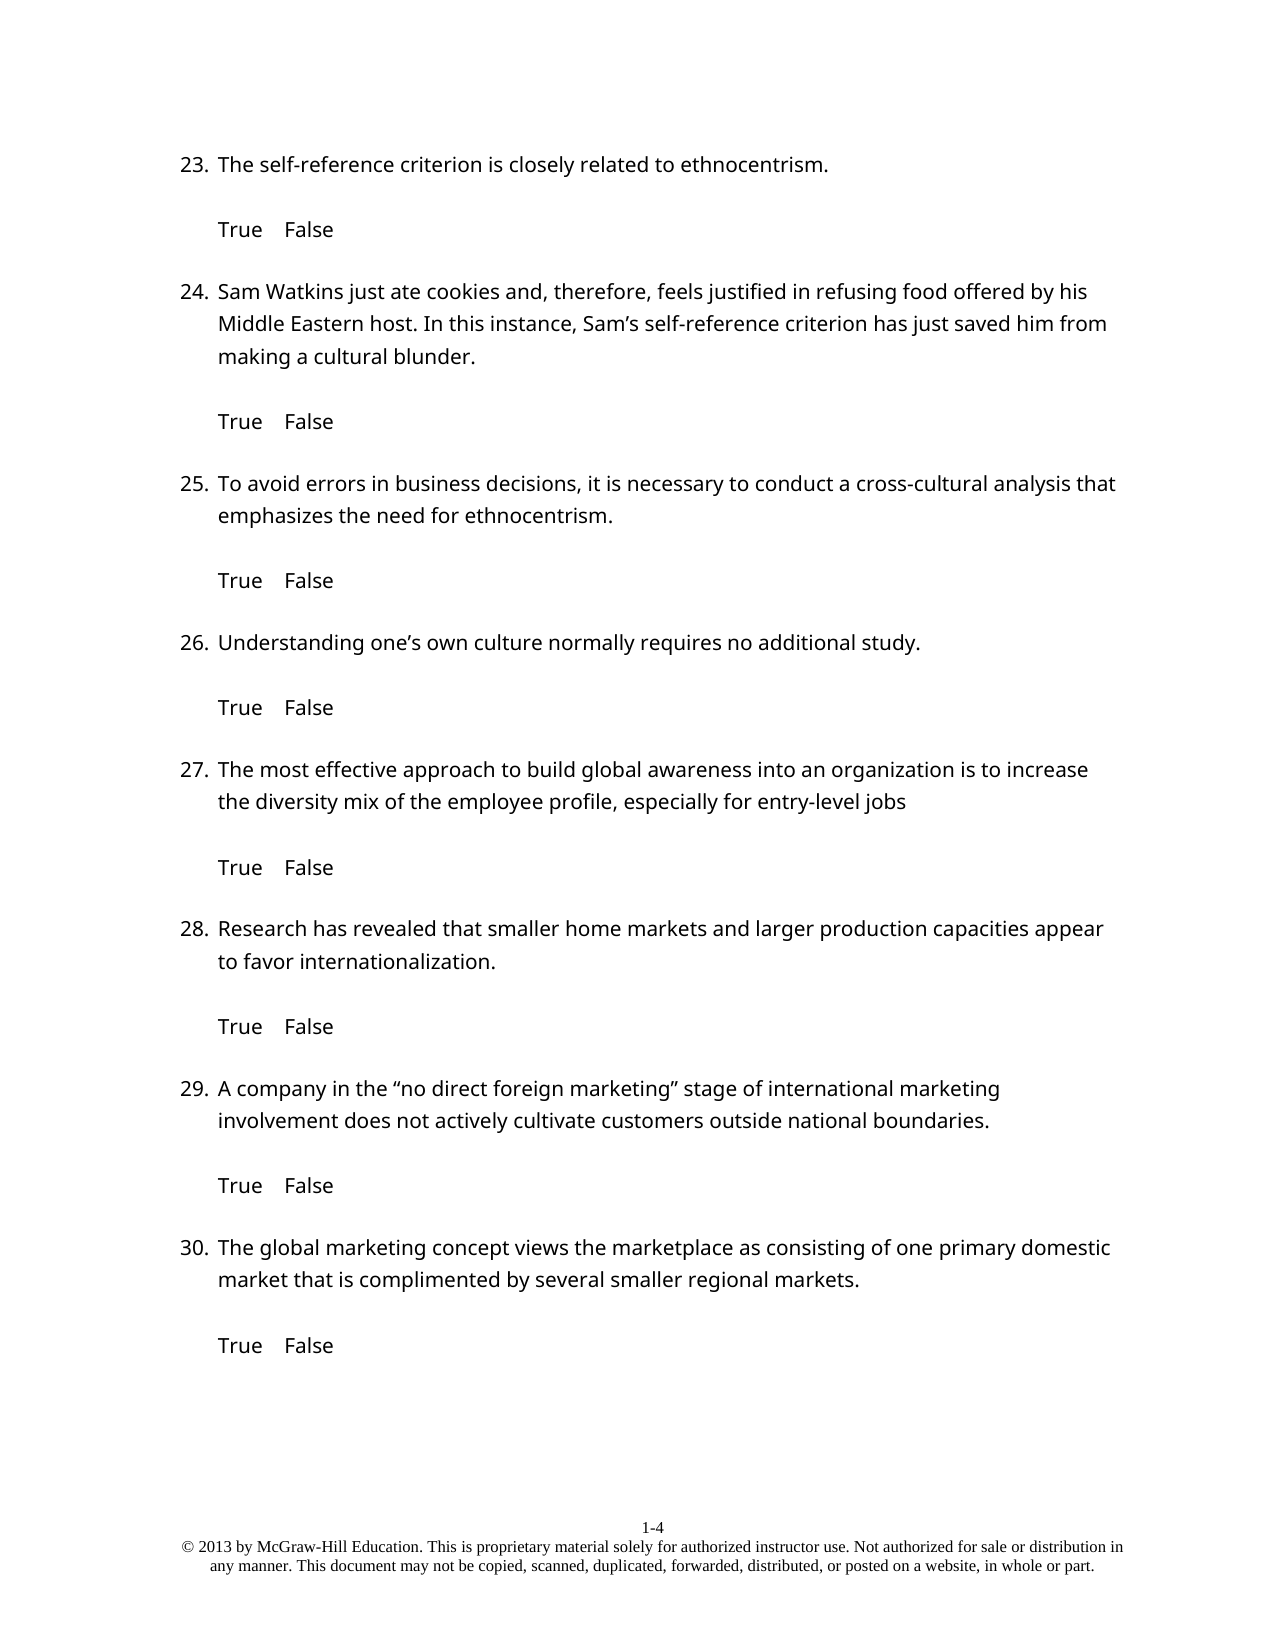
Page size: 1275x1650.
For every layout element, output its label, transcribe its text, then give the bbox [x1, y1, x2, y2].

table_header 23. [180, 150, 218, 247]
table_header 30. [180, 1233, 218, 1363]
table_header Understanding one’s own culture normally requires no additional study. True False [218, 628, 1125, 726]
table_header The self-reference criterion is closely related to ethnocentrism. True False [218, 150, 1125, 247]
table_header 26. [180, 628, 218, 726]
table_header A company in the “no direct foreign marketing” stage of international marketing involvement does not actively cultivate customers outside national boundaries. True False [218, 1074, 1125, 1204]
table_header 29. [180, 1074, 218, 1204]
table_header Sam Watkins just ate cookies and, therefore, feels justified in refusing food offered by his Middle Eastern host. In this instance, Sam’s self-reference criterion has just saved him from making a cultural blunder. True False [218, 277, 1125, 439]
table_header 24. [180, 277, 218, 439]
table_header To avoid errors in business decisions, it is necessary to conduct a cross-cultural analysis that emphasizes the need for ethnocentrism. True False [218, 469, 1125, 599]
table_header 28. [180, 914, 218, 1044]
table_header The most effective approach to build global awareness into an organization is to increase the diversity mix of the employee profile, especially for entry-level jobs True False [218, 755, 1125, 885]
table_header 27. [180, 755, 218, 885]
table_header The global marketing concept views the marketplace as consisting of one primary domestic market that is complimented by several smaller regional markets. True False [218, 1233, 1125, 1363]
table_header Research has revealed that smaller home markets and larger production capacities appear to favor internationalization. True False [218, 914, 1125, 1044]
table_header 25. [180, 469, 218, 599]
